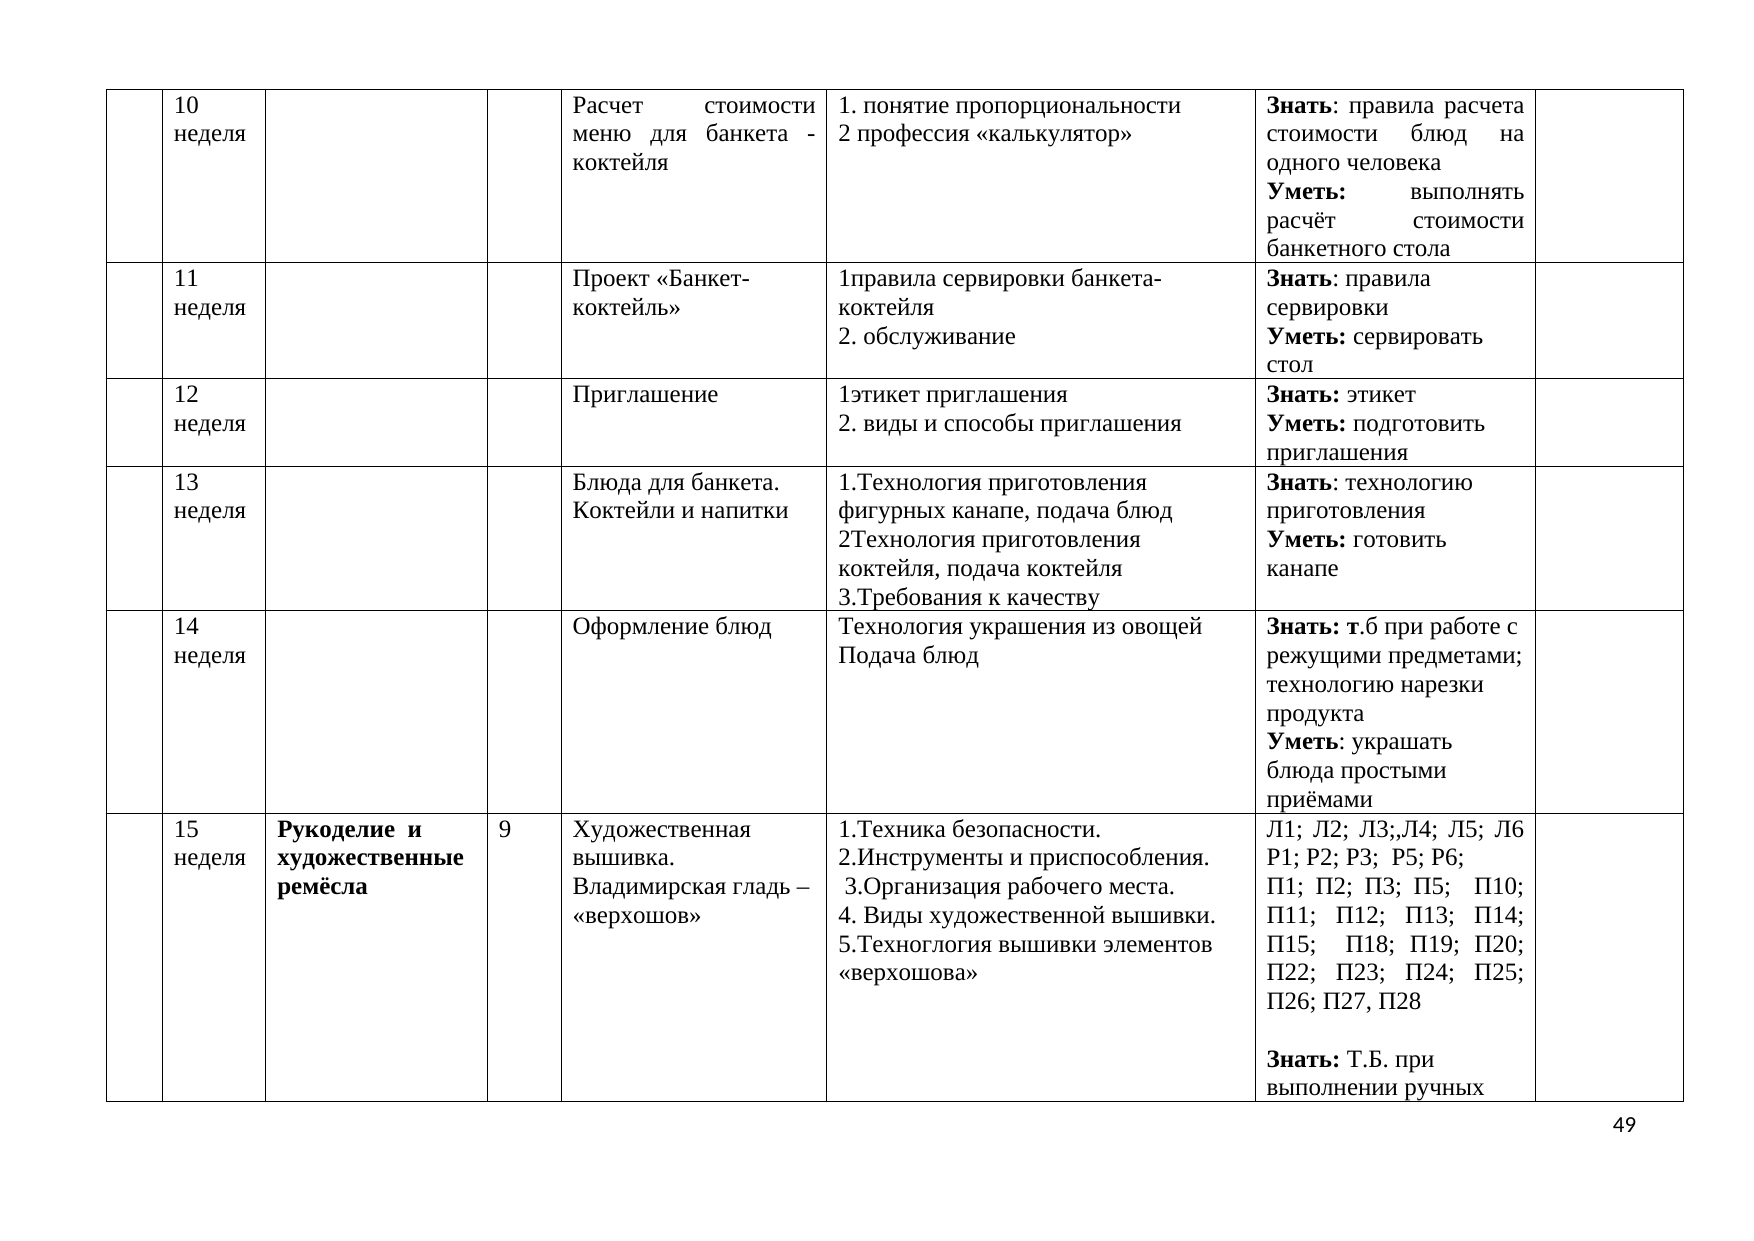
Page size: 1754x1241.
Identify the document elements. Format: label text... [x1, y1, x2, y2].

table_cell 9 [488, 814, 561, 1101]
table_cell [562, 814, 826, 1101]
table_cell Знать: технологию приготовления Уметь: готовить канапе [1256, 467, 1535, 610]
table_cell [827, 814, 1255, 1101]
table_cell 1правила сервировки банкета-коктейля 2. обслуживание [827, 263, 1255, 378]
table_cell [107, 263, 162, 378]
table_cell Знать: правила расчета стоимости блюд на одного человека Уметь: выполнять расчёт стоимости банкетного стола [1256, 90, 1535, 262]
table_cell [488, 611, 561, 813]
table_cell Оформление блюд [562, 611, 826, 813]
table_cell 1. понятие пропорциональности 2 профессия «калькулятор» [827, 90, 1255, 262]
table_cell [266, 379, 487, 466]
table_cell 14 неделя [163, 611, 265, 813]
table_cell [1256, 814, 1535, 1101]
table_cell [107, 467, 162, 610]
table_cell [266, 263, 487, 378]
table_cell [107, 379, 162, 466]
table_cell [1536, 611, 1683, 813]
table_cell [266, 467, 487, 610]
table_cell [107, 611, 162, 813]
table_cell [1536, 263, 1683, 378]
table_cell 1.Технология приготовления фигурных канапе, подача блюд 2Технология приготовления коктейля, подача коктейля 3.Требования к качеству [827, 467, 1255, 610]
table_cell 11 неделя [163, 263, 265, 378]
table_cell 1этикет приглашения 2. виды и способы приглашения [827, 379, 1255, 466]
table_cell [1536, 814, 1683, 1101]
table_cell [266, 90, 487, 262]
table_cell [266, 814, 487, 1101]
table_cell [488, 263, 561, 378]
table_cell [488, 90, 561, 262]
table_cell 15 неделя [163, 814, 265, 1101]
table_cell Блюда для банкета. Коктейли и напитки [562, 467, 826, 610]
table_cell Знать: правила сервировки Уметь: сервировать стол [1256, 263, 1535, 378]
table_cell Технология украшения из овощей Подача блюд [827, 611, 1255, 813]
table_cell [107, 814, 162, 1101]
table_cell Знать: т.б при работе с режущими предметами; технологию нарезки продукта Уметь: украшать блюда простыми приёмами [1256, 611, 1535, 813]
table_cell 13 неделя [163, 467, 265, 610]
table_cell [1536, 467, 1683, 610]
table_cell Расчет стоимости меню для банкета - коктейля [562, 90, 826, 262]
table_cell Проект «Банкет-коктейль» [562, 263, 826, 378]
table_cell [1536, 90, 1683, 262]
table_cell Знать: этикет Уметь: подготовить приглашения [1256, 379, 1535, 466]
table_cell [488, 379, 561, 466]
table_cell [488, 467, 561, 610]
table_cell 12 неделя [163, 379, 265, 466]
table_cell [1536, 379, 1683, 466]
table_cell [107, 90, 162, 262]
table_cell Приглашение [562, 379, 826, 466]
table_cell [266, 611, 487, 813]
table_cell 10 неделя [163, 90, 265, 262]
